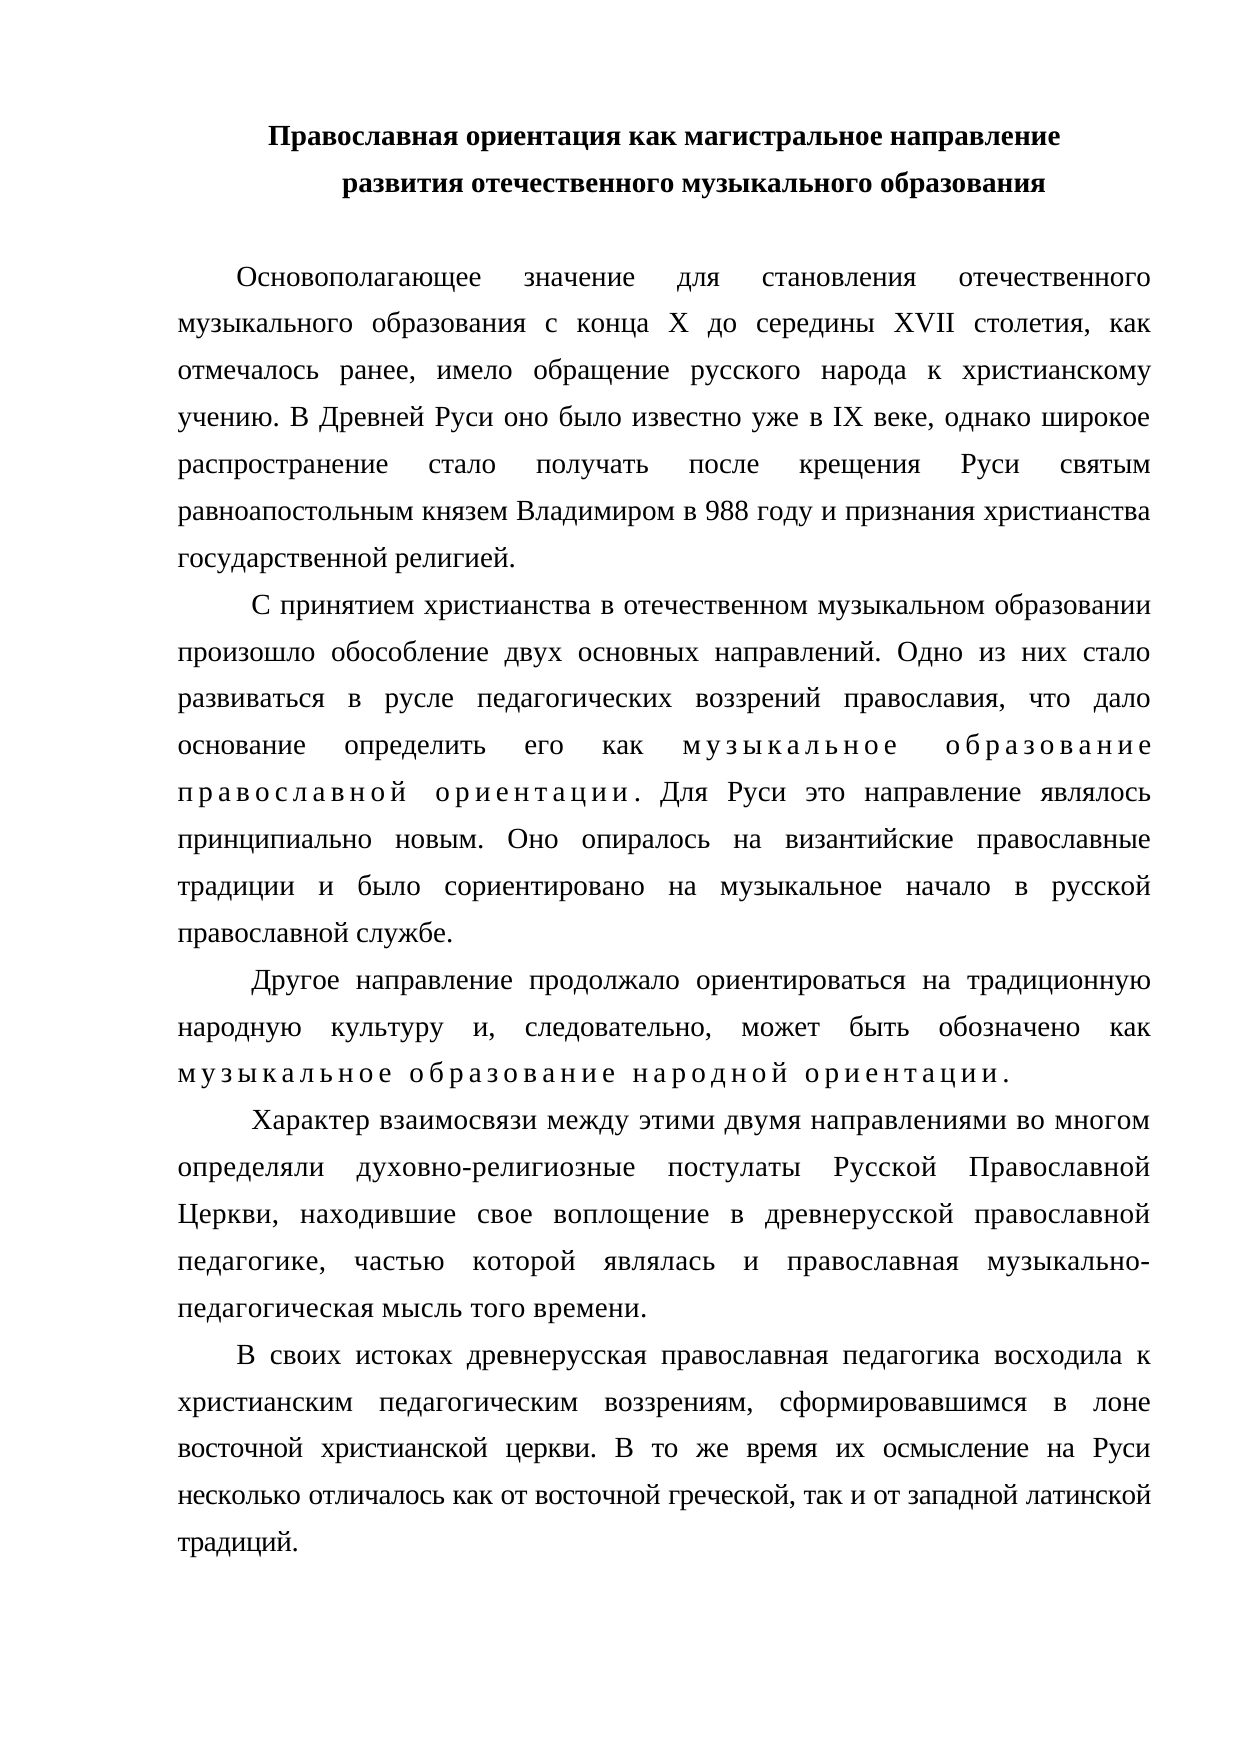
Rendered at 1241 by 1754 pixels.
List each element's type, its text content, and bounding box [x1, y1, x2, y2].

text С принятием христианства в отечественном музыкальном образовании произошло обособление двух основных направлений. Одно из них стало развиваться в русле педагогических воззрений православия, что дало основание определить его как музыкальное образование православной ориентации. Для Руси это направление являлось принципиально новым. Оно опиралось на византийские православные традиции и было сориентировано на музыкальное начало в русской православной службе. [177, 587, 1152, 948]
text Православная ориентация как магистральное направление [177, 118, 1152, 152]
text В своих истоках древнерусская православная педагогика восходила к христианским педагогическим воззрениям, сформировавшимся в лоне восточной христианской церкви. В то же время их осмысление на Руси несколько отличалось как от восточной греческой, так и от западной латинской традиций. [177, 1337, 1152, 1558]
text развития отечественного музыкального образования [177, 165, 1152, 198]
text Характер взаимосвязи между этими двумя направлениями во многом определяли духовно-религиозные постулаты Русской Православной Церкви, находившие свое воплощение в древнерусской православной педагогике, частью которой являлась и православная музыкально-педагогическая мысль того времени. [177, 1102, 1152, 1323]
text Другое направление продолжало ориентироваться на традиционную народную культуру и, следовательно, может быть обозначено как музыкальное образование народной ориентации. [177, 962, 1152, 1089]
text Основополагающее значение для становления отечественного музыкального образования с конца X до середины XVII столетия, как отмечалось ранее, имело обращение русского народа к христианскому учению. В Древней Руси оно было известно уже в IX веке, однако широкое распространение стало получать после крещения Руси святым равноапостольным князем Владимиром в 988 году и признания христианства государственной религией. [177, 259, 1152, 573]
